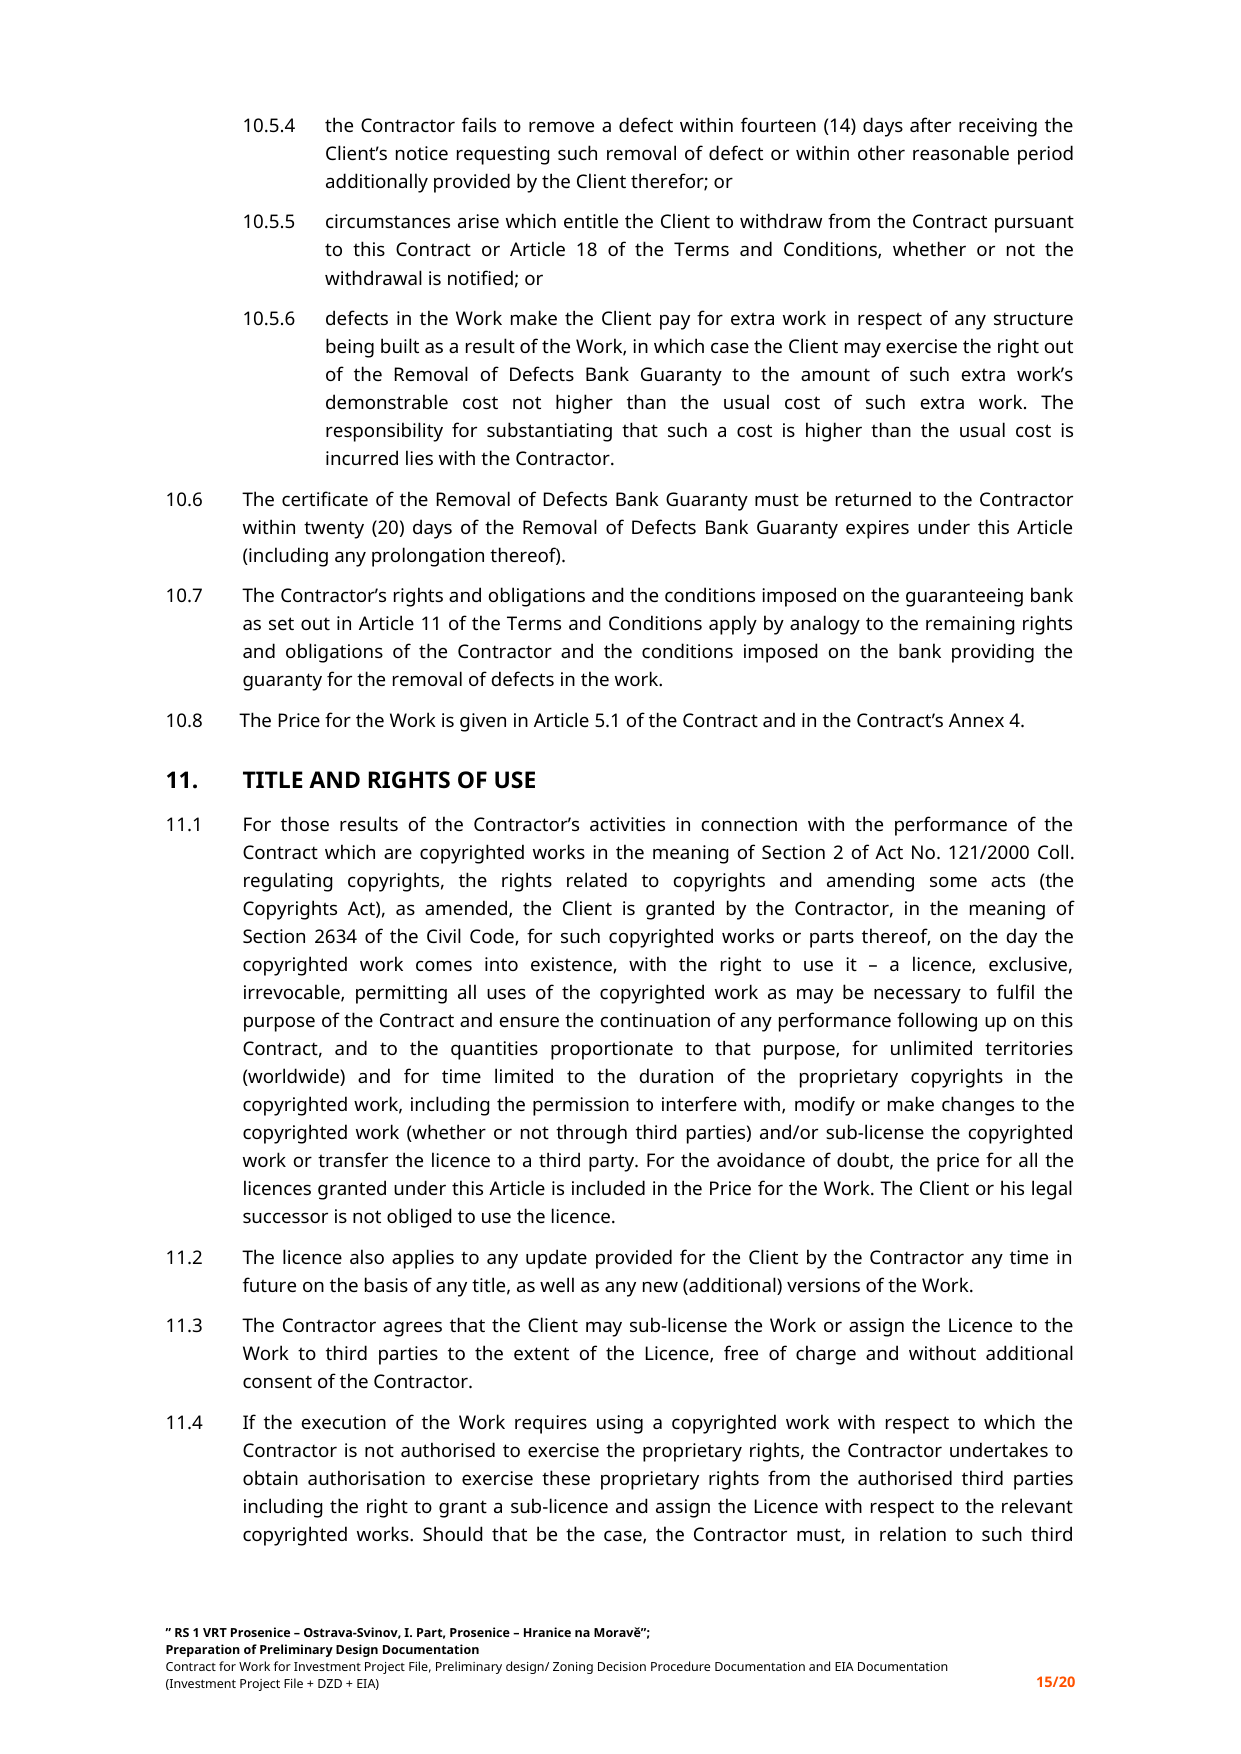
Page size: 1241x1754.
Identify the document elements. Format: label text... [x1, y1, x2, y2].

text The Contractor’s rights and obligations and the conditions imposed on the guaranteeing bank as set out in Article 11 of the Terms and Conditions apply by analogy to the remaining rights and obligations of the Contractor and the conditions imposed on the bank providing the guaranty for the removal of defects in the work. [165, 582, 1075, 692]
text The Price for the Work is given in Article 5.1 of the Contract and in the Contract’s Annex 4. [165, 707, 1075, 733]
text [165, 1409, 1075, 1547]
text The Contractor agrees that the Client may sub-license the Work or assign the Licence to the Work to third parties to the extent of the Licence, free of charge and without additional consent of the Contractor. [165, 1312, 1075, 1394]
text For those results of the Contractor’s activities in connection with the performance of the Contract which are copyrighted works in the meaning of Section 2 of Act No. 121/2000 Coll. regulating copyrights, the rights related to copyrights and amending some acts (the Copyrights Act), as amended, the Client is granted by the Contractor, in the meaning of Section 2634 of the Civil Code, for such copyrighted works or parts thereof, on the day the copyrighted work comes into existence, with the right to use it – a licence, exclusive, irrevocable, permitting all uses of the copyrighted work as may be necessary to fulfil the purpose of the Contract and ensure the continuation of any performance following up on this Contract, and to the quantities proportionate to that purpose, for unlimited territories (worldwide) and for time limited to the duration of the proprietary copyrights in the copyrighted work, including the permission to interfere with, modify or make changes to the copyrighted work (whether or not through third parties) and/or sub-license the copyrighted work or transfer the licence to a third party. For the avoidance of doubt, the price for all the licences granted under this Article is included in the Price for the Work. The Client or his legal successor is not obliged to use the licence. [165, 811, 1075, 1229]
text The certificate of the Removal of Defects Bank Guaranty must be returned to the Contractor within twenty (20) days of the Removal of Defects Bank Guaranty expires under this Article (including any prolongation thereof). [165, 486, 1075, 567]
text Title and Rights of Use [165, 764, 1075, 796]
text the Contractor fails to remove a defect within fourteen (14) days after receiving the Client’s notice requesting such removal of defect or within other reasonable period additionally provided by the Client therefor; or [242, 112, 1075, 194]
text circumstances arise which entitle the Client to withdraw from the Contract pursuant to this Contract or Article 18 of the Terms and Conditions, whether or not the withdrawal is notified; or [242, 209, 1075, 290]
text The licence also applies to any update provided for the Client by the Contractor any time in future on the basis of any title, as well as any new (additional) versions of the Work. [165, 1244, 1075, 1297]
text defects in the Work make the Client pay for extra work in respect of any structure being built as a result of the Work, in which case the Client may exercise the right out of the Removal of Defects Bank Guaranty to the amount of such extra work’s demonstrable cost not higher than the usual cost of such extra work. The responsibility for substantiating that such a cost is higher than the usual cost is incurred lies with the Contractor. [242, 305, 1075, 471]
